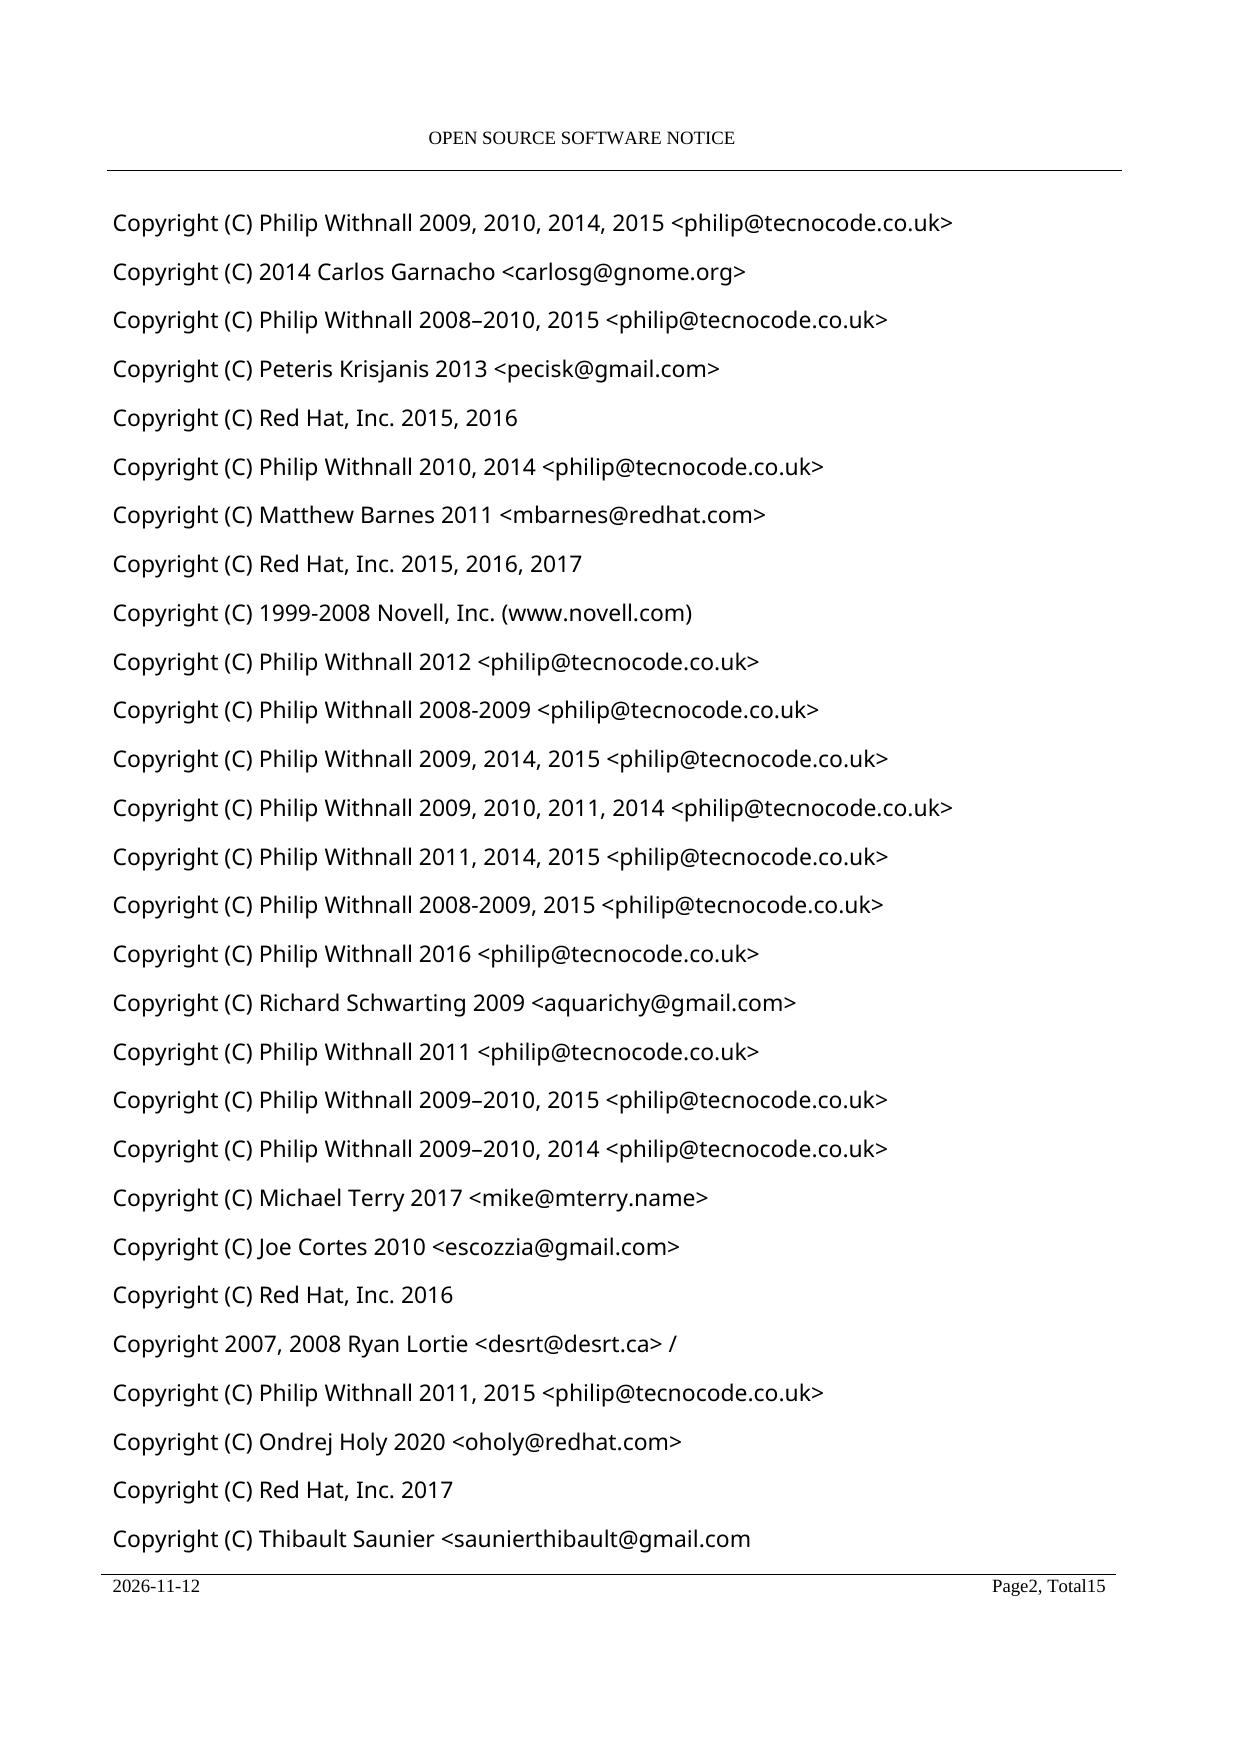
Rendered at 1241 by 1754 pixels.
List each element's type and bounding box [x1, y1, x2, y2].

text [112, 206, 1128, 1555]
